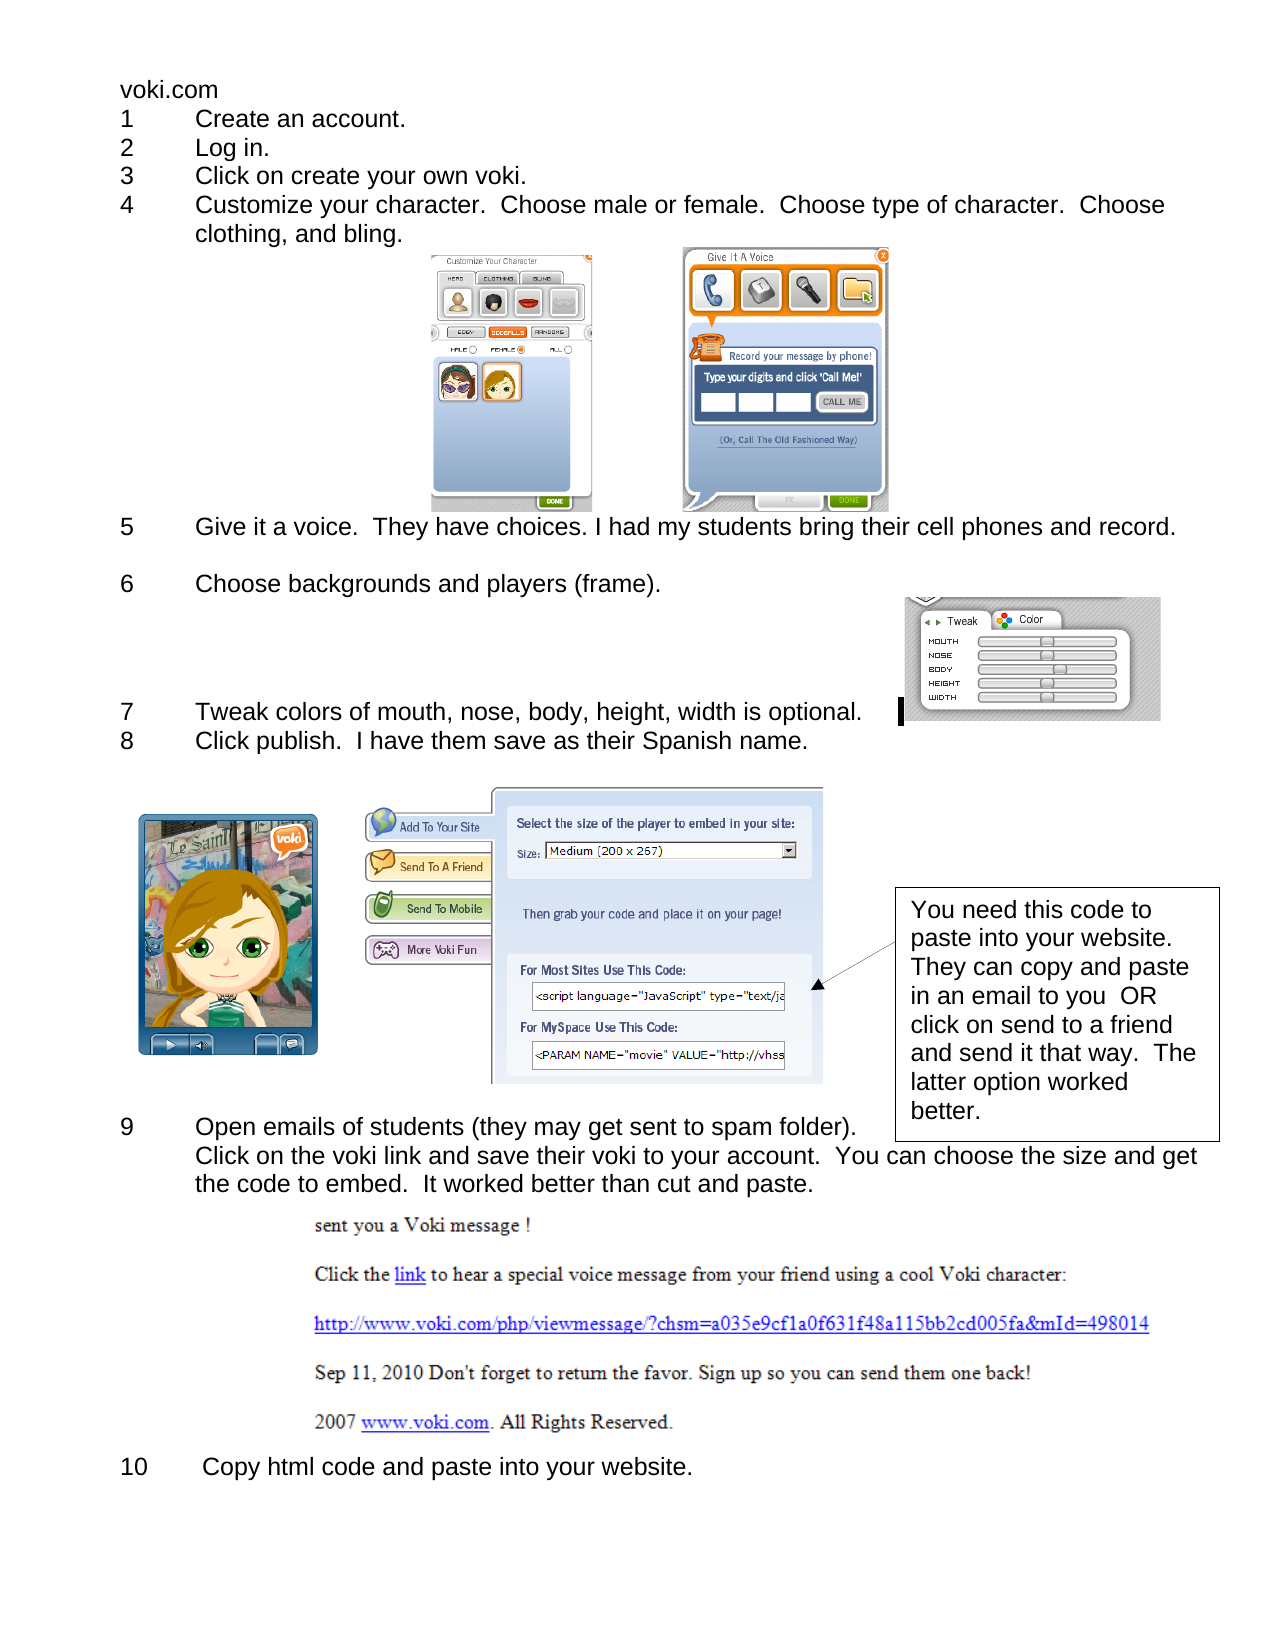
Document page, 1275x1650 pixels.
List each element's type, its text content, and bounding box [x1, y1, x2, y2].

text 7 Tweak colors of mouth, nose, body, height, width is optional. [120, 598, 904, 726]
text 9 Open emails of students (they may get sent to spam folder). [120, 1112, 895, 1141]
text 8 Click publish. I have them save as their Spanish name. [120, 726, 1200, 754]
text 3 Click on create your own voki. [120, 161, 1200, 190]
picture [904, 597, 1161, 721]
text voki.com [120, 75, 1200, 104]
picture [682, 247, 889, 512]
picture [431, 255, 593, 512]
text Click on the voki link and save their voki to your account. You can choose the size and get the code to embed. It worked better than cut and paste. [120, 1141, 1200, 1198]
picture [307, 1198, 1174, 1452]
text 5 Give it a voice. They have choices. I had my students bring their cell phones and record. [120, 512, 1200, 540]
text 4 Customize your character. Choose male or female. Choose type of character. Choose clothing, and bling. [120, 190, 1200, 247]
text 2 Log in. [120, 132, 1200, 161]
text 1 Create an account. [120, 104, 1200, 132]
picture [120, 754, 824, 1084]
text 6 Choose backgrounds and players (frame). [120, 569, 1200, 598]
text 10 Copy html code and paste into your website. [120, 1452, 1200, 1480]
